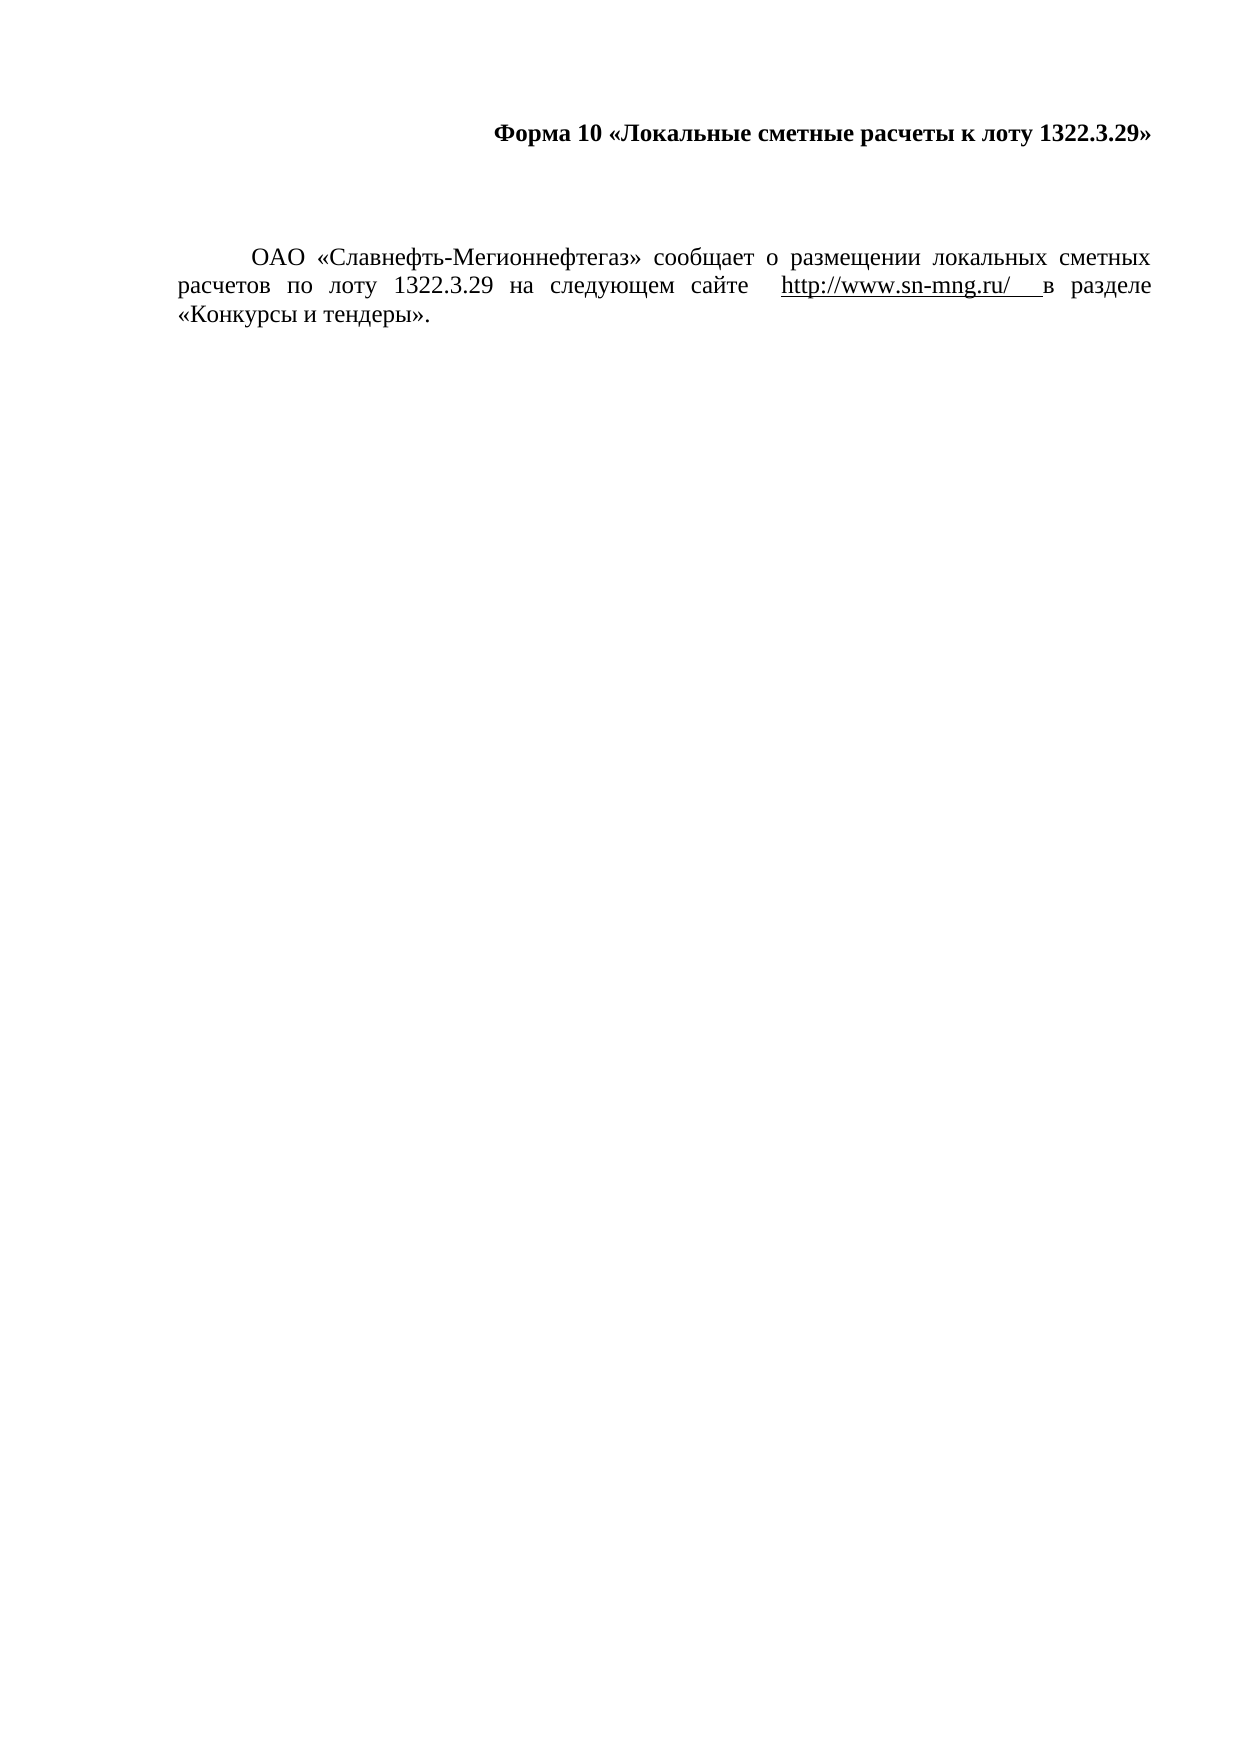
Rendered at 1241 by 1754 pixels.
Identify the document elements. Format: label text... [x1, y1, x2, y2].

text Форма 10 «Локальные сметные расчеты к лоту 1322.3.29» [177, 118, 1152, 147]
text ОАО «Славнефть-Мегионнефтегаз» сообщает о размещении локальных сметных расчетов по лоту 1322.3.29 на следующем сайте http://www.sn-mng.ru/ в разделе «Конкурсы и тендеры». [177, 242, 1152, 328]
